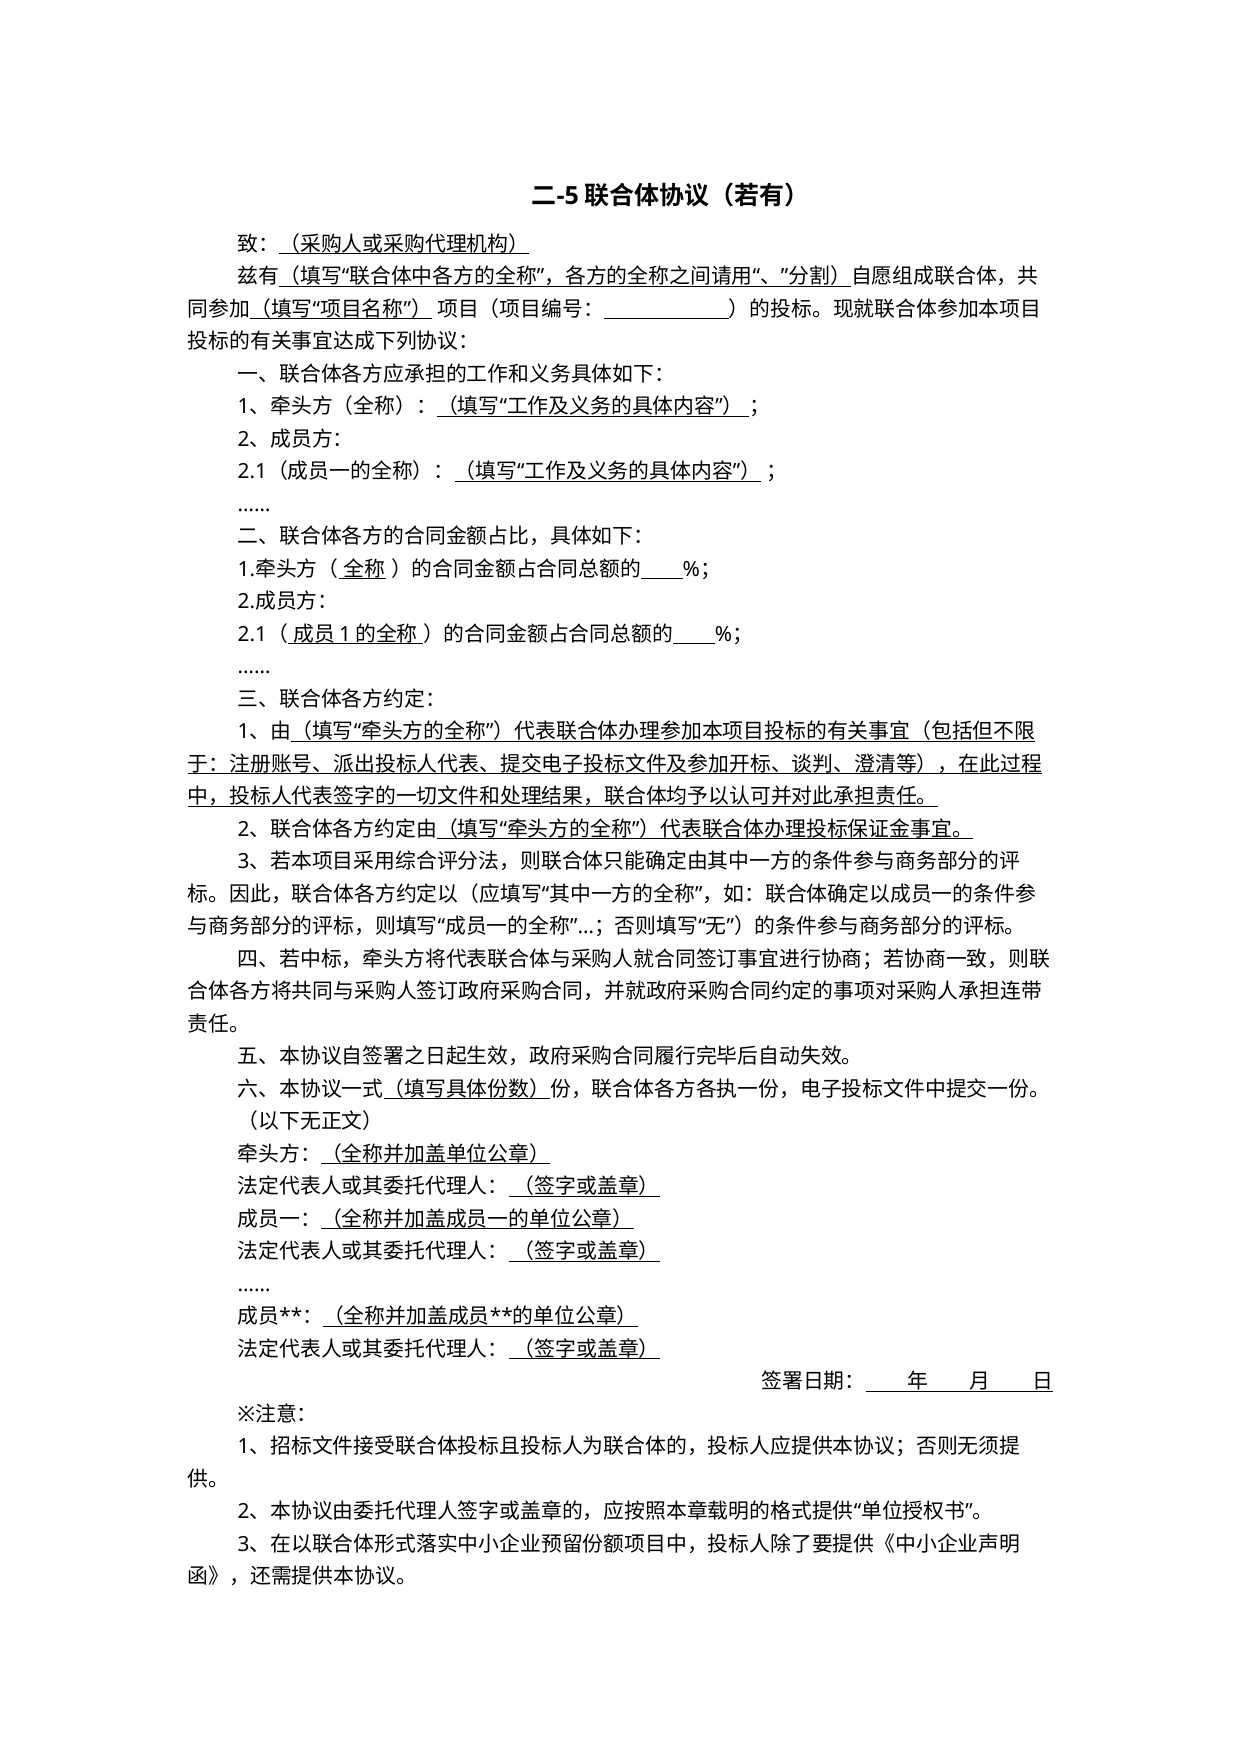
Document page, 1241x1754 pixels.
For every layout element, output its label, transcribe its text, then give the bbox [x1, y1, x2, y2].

text 三、联合体各方约定： [187, 682, 1053, 714]
text 3、若本项目采用综合评分法，则联合体只能确定由其中一方的条件参与商务部分的评标。因此，联合体各方约定以（应填写“其中一方的全称”，如：联合体确定以成员一的条件参与商务部分的评标，则填写“成员一的全称”…；否则填写“无”）的条件参与商务部分的评标。 [187, 844, 1053, 942]
text 1、招标文件接受联合体投标且投标人为联合体的，投标人应提供本协议；否则无须提供。 [187, 1429, 1053, 1494]
text 2、联合体各方约定由（填写“牵头方的全称”）代表联合体办理投标保证金事宜。 [187, 812, 1053, 844]
text 1、牵头方（全称）：（填写“工作及义务的具体内容”） ； [187, 389, 1053, 422]
text 法定代表人或其委托代理人： （签字或盖章） [187, 1332, 1053, 1364]
text 六、本协议一式（填写具体份数）份，联合体各方各执一份，电子投标文件中提交一份。 [187, 1072, 1053, 1104]
text 法定代表人或其委托代理人： （签字或盖章） [187, 1169, 1053, 1202]
text 二、联合体各方的合同金额占比，具体如下： [187, 519, 1053, 552]
text …… [187, 649, 1053, 682]
text 签署日期： 年 月 日 [187, 1364, 1053, 1397]
text 1.牵头方（ 全称 ）的合同金额占合同总额的 %； [187, 552, 1053, 584]
text 二-5联合体协议（若有） [187, 162, 1053, 227]
text ※注意： [187, 1397, 1053, 1429]
text （以下无正文） [187, 1104, 1053, 1137]
text 成员**：（全称并加盖成员**的单位公章） [187, 1299, 1053, 1332]
text 牵头方：（全称并加盖单位公章） [187, 1137, 1053, 1169]
text 2.1（ 成员1的全称 ）的合同金额占合同总额的 %； [187, 617, 1053, 649]
text 法定代表人或其委托代理人： （签字或盖章） [187, 1234, 1053, 1267]
text 致：（采购人或采购代理机构） [187, 227, 1053, 259]
text 2、本协议由委托代理人签字或盖章的，应按照本章载明的格式提供“单位授权书”。 [187, 1494, 1053, 1527]
text 成员一：（全称并加盖成员一的单位公章） [187, 1202, 1053, 1234]
text 兹有（填写“联合体中各方的全称”，各方的全称之间请用“、”分割）自愿组成联合体，共同参加（填写“项目名称”） 项目（项目编号： ）的投标。现就联合体参加本项目投标的有关事宜达成下列协议： [187, 259, 1053, 357]
text 3、在以联合体形式落实中小企业预留份额项目中，投标人除了要提供《中小企业声明函》，还需提供本协议。 [187, 1527, 1053, 1592]
text 四、若中标，牵头方将代表联合体与采购人就合同签订事宜进行协商；若协商一致，则联合体各方将共同与采购人签订政府采购合同，并就政府采购合同约定的事项对采购人承担连带责任。 [187, 942, 1053, 1039]
text 2、成员方： [187, 422, 1053, 454]
text …… [187, 1267, 1053, 1299]
text 一、联合体各方应承担的工作和义务具体如下： [187, 357, 1053, 389]
text 2.成员方： [187, 584, 1053, 617]
text 五、本协议自签署之日起生效，政府采购合同履行完毕后自动失效。 [187, 1039, 1053, 1072]
text …… [187, 487, 1053, 519]
text 1、由（填写“牵头方的全称”）代表联合体办理参加本项目投标的有关事宜（包括但不限于：注册账号、派出投标人代表、提交电子投标文件及参加开标、谈判、澄清等），在此过程中，投标人代表签字的一切文件和处理结果，联合体均予以认可并对此承担责任。 [187, 714, 1053, 812]
text 2.1（成员一的全称）：（填写“工作及义务的具体内容”） ； [187, 454, 1053, 487]
